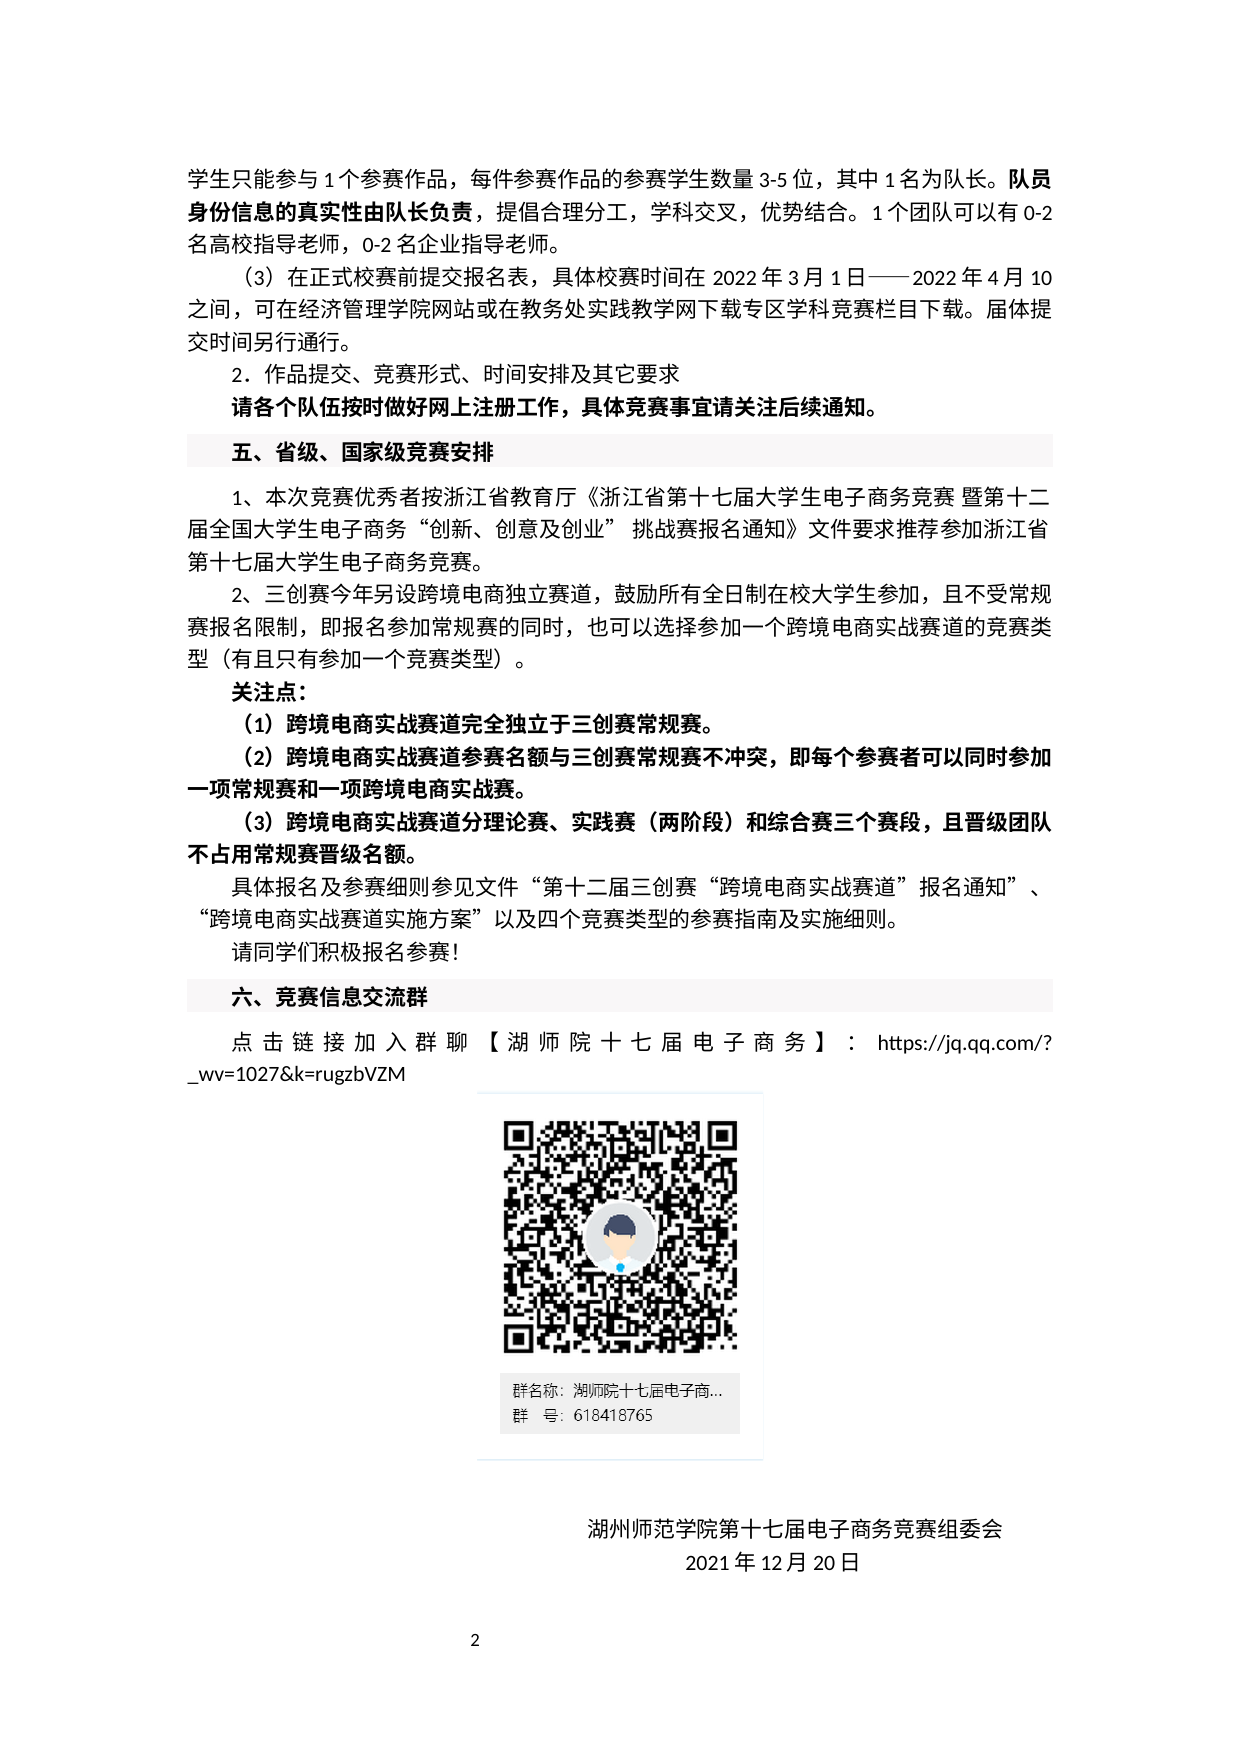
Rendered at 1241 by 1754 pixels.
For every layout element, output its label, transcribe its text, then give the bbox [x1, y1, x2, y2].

text 2、三创赛今年另设跨境电商独立赛道，鼓励所有全日制在校大学生参加，且不受常规赛报名限制，即报名参加常规赛的同时，也可以选择参加一个跨境电商实战赛道的竞赛类型（有且只有参加一个竞赛类型）。 [187, 577, 1053, 674]
text （1）跨境电商实战赛道完全独立于三创赛常规赛。 [187, 707, 1053, 739]
text 具体报名及参赛细则参见文件“第十二届三创赛“跨境电商实战赛道”报名通知”、“跨境电商实战赛道实施方案”以及四个竞赛类型的参赛指南及实施细则。 [187, 869, 1053, 934]
text （3）在正式校赛前提交报名表，具体校赛时间在2022年3月1日——2022年4月10之间，可在经济管理学院网站或在教务处实践教学网下载专区学科竞赛栏目下载。届体提交时间另行通行。 [187, 259, 1053, 357]
text 点击链接加入群聊【湖师院十七届电子商务】：https://jq.qq.com/?_wv=1027&k=rugzbVZM [187, 1024, 1053, 1089]
text 请同学们积极报名参赛！ [187, 934, 1053, 967]
text 2021年12月20日 [450, 1544, 1053, 1577]
list 竞赛信息交流群 [187, 979, 1053, 1012]
text 2．作品提交、竞赛形式、时间安排及其它要求 [187, 357, 1053, 389]
text 1、本次竞赛优秀者按浙江省教育厅《浙江省第十七届大学生电子商务竞赛 暨第十二届全国大学生电子商务“创新、创意及创业” 挑战赛报名通知》文件要求推荐参加浙江省第十七届大学生电子商务竞赛。 [187, 479, 1053, 577]
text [187, 162, 1053, 259]
text 五、省级、国家级竞赛安排 [187, 434, 1053, 467]
text 湖州师范学院第十七届电子商务竞赛组委会 [494, 1512, 1053, 1544]
text 请各个队伍按时做好网上注册工作，具体竞赛事宜请关注后续通知。 [187, 389, 1053, 422]
picture [477, 1089, 764, 1461]
text （2）跨境电商实战赛道参赛名额与三创赛常规赛不冲突，即每个参赛者可以同时参加一项常规赛和一项跨境电商实战赛。 [187, 739, 1053, 804]
text （3）跨境电商实战赛道分理论赛、实践赛（两阶段）和综合赛三个赛段，且晋级团队不占用常规赛晋级名额。 [187, 804, 1053, 869]
text 关注点： [187, 674, 1053, 707]
